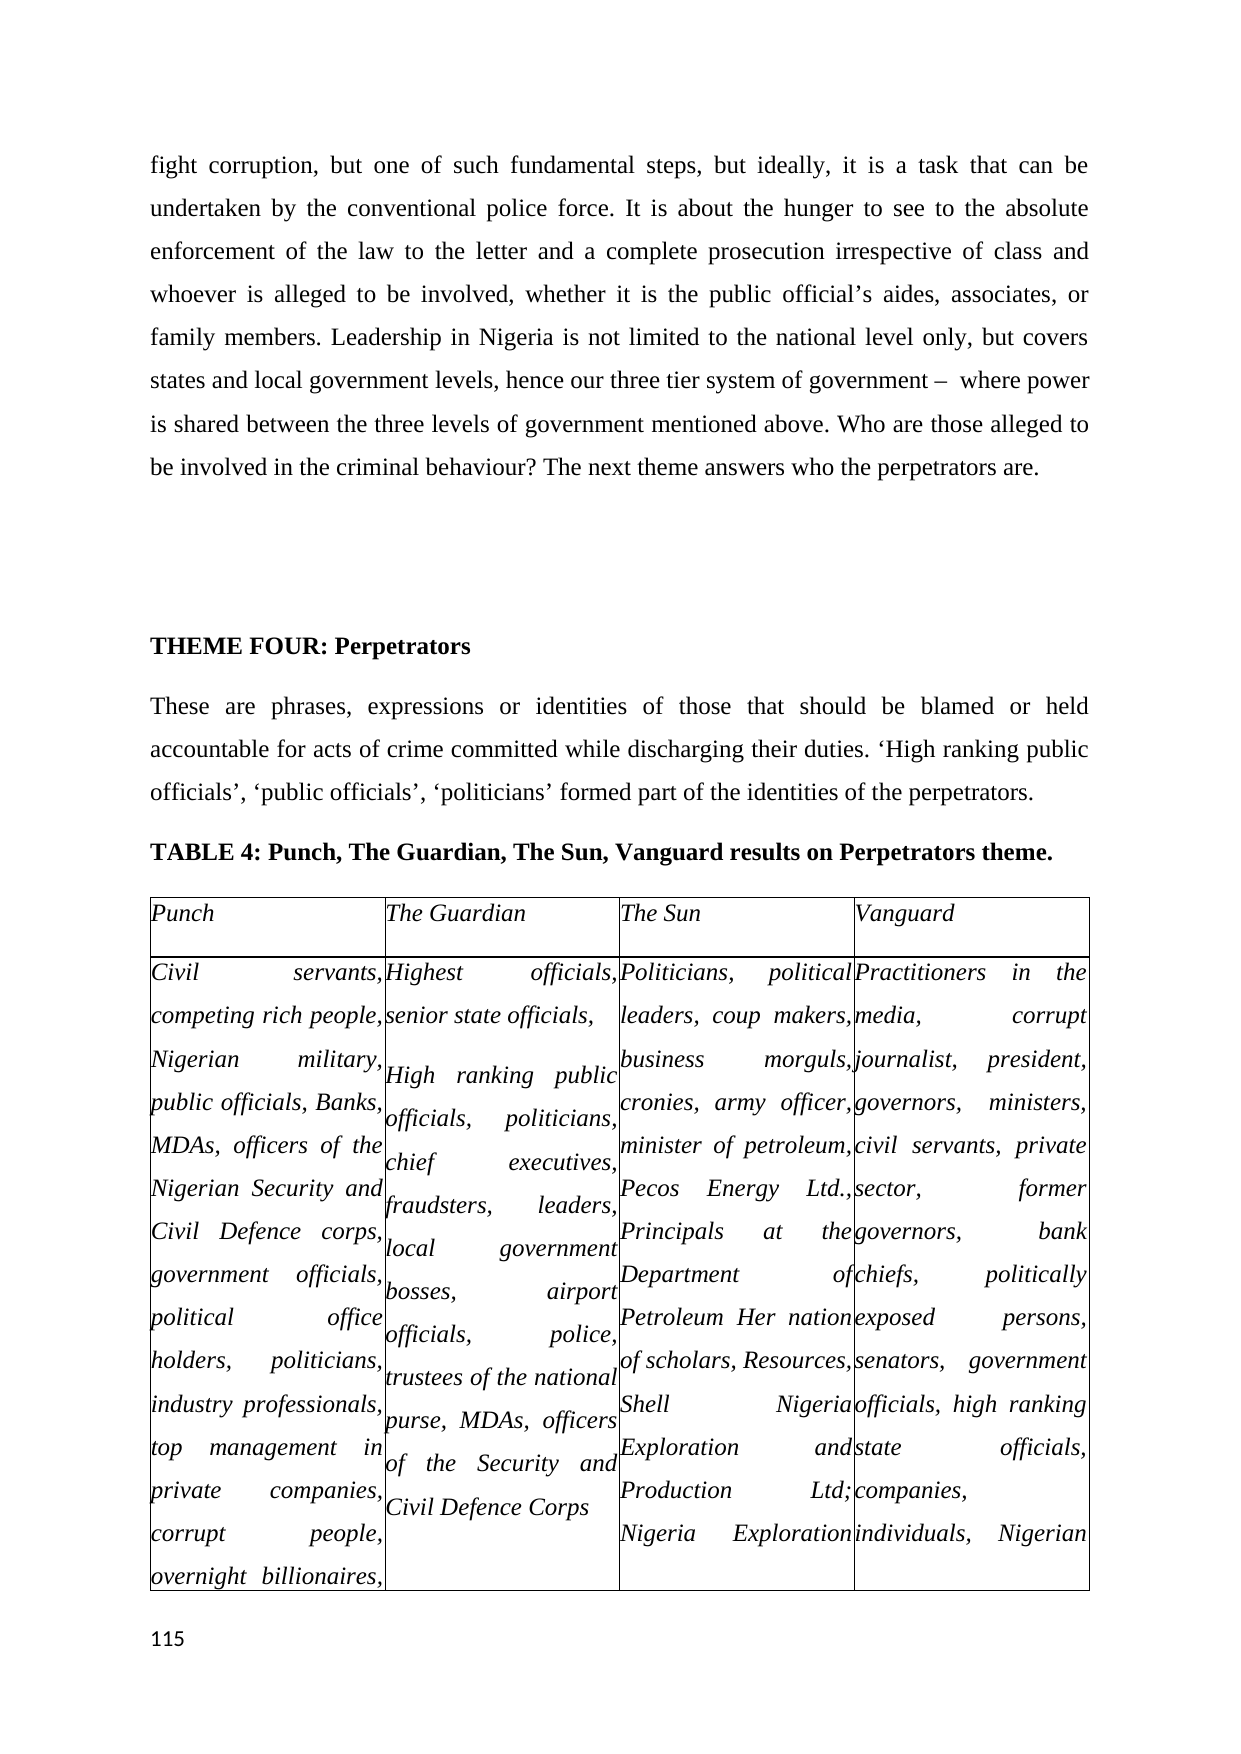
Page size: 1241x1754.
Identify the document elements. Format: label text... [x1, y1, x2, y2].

subtitle THEME FOUR: Perpetrators [150, 631, 1090, 660]
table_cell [386, 958, 619, 1590]
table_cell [620, 958, 854, 1590]
subtitle TABLE 4: Punch, The Guardian, The Sun, Vanguard results on Perpetrators theme. [150, 837, 1090, 866]
table_header The Sun [620, 898, 854, 956]
text These are phrases, expressions or identities of those that should be blamed or held accountable for acts of crime committed while discharging their duties. ‘High ranking public officials’, ‘public officials’, ‘politicians’ formed part of the identities of the perpetrators. [150, 691, 1090, 806]
table_header Punch [151, 898, 385, 956]
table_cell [855, 958, 1089, 1590]
table_header Vanguard [855, 898, 1089, 956]
table_header The Guardian [386, 898, 619, 956]
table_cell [151, 958, 385, 1590]
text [150, 150, 1090, 481]
